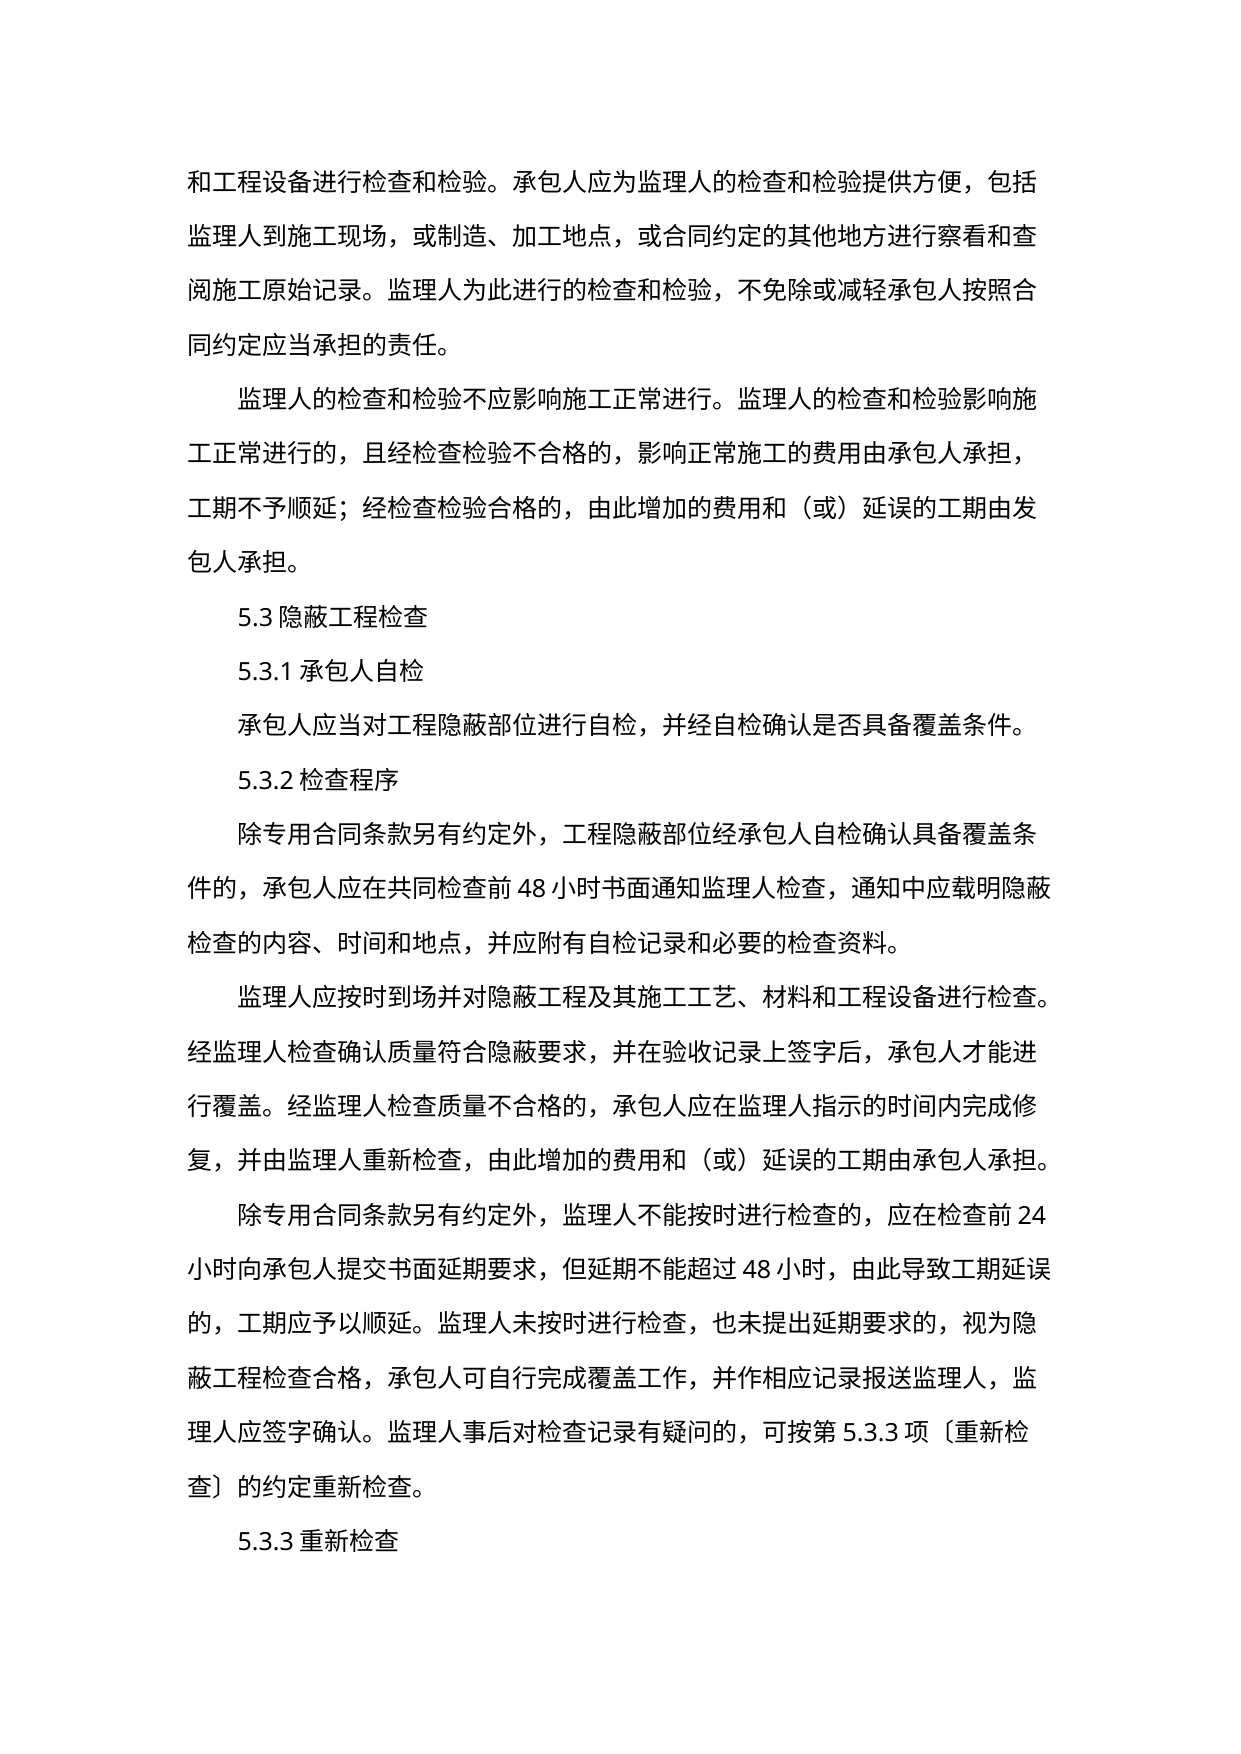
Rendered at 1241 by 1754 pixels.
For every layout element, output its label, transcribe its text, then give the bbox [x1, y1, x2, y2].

text 5.3.2检查程序 [187, 760, 1053, 796]
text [187, 162, 1053, 361]
text 5.3.1承包人自检 [187, 651, 1053, 688]
text 5.3.3重新检查 [187, 1521, 1053, 1558]
text 5.3隐蔽工程检查 [187, 597, 1053, 633]
text 监理人应按时到场并对隐蔽工程及其施工工艺、材料和工程设备进行检查。经监理人检查确认质量符合隐蔽要求，并在验收记录上签字后，承包人才能进行覆盖。经监理人检查质量不合格的，承包人应在监理人指示的时间内完成修复，并由监理人重新检查，由此增加的费用和（或）延误的工期由承包人承担。 [187, 978, 1053, 1177]
text 监理人的检查和检验不应影响施工正常进行。监理人的检查和检验影响施工正常进行的，且经检查检验不合格的，影响正常施工的费用由承包人承担，工期不予顺延；经检查检验合格的，由此增加的费用和（或）延误的工期由发包人承担。 [187, 379, 1053, 579]
text 除专用合同条款另有约定外，工程隐蔽部位经承包人自检确认具备覆盖条件的，承包人应在共同检查前48小时书面通知监理人检查，通知中应载明隐蔽检查的内容、时间和地点，并应附有自检记录和必要的检查资料。 [187, 814, 1053, 959]
text 除专用合同条款另有约定外，监理人不能按时进行检查的，应在检查前24小时向承包人提交书面延期要求，但延期不能超过48小时，由此导致工期延误的，工期应予以顺延。监理人未按时进行检查，也未提出延期要求的，视为隐蔽工程检查合格，承包人可自行完成覆盖工作，并作相应记录报送监理人，监理人应签字确认。监理人事后对检查记录有疑问的，可按第5.3.3项〔重新检查〕的约定重新检查。 [187, 1195, 1053, 1503]
text 承包人应当对工程隐蔽部位进行自检，并经自检确认是否具备覆盖条件。 [187, 706, 1053, 742]
